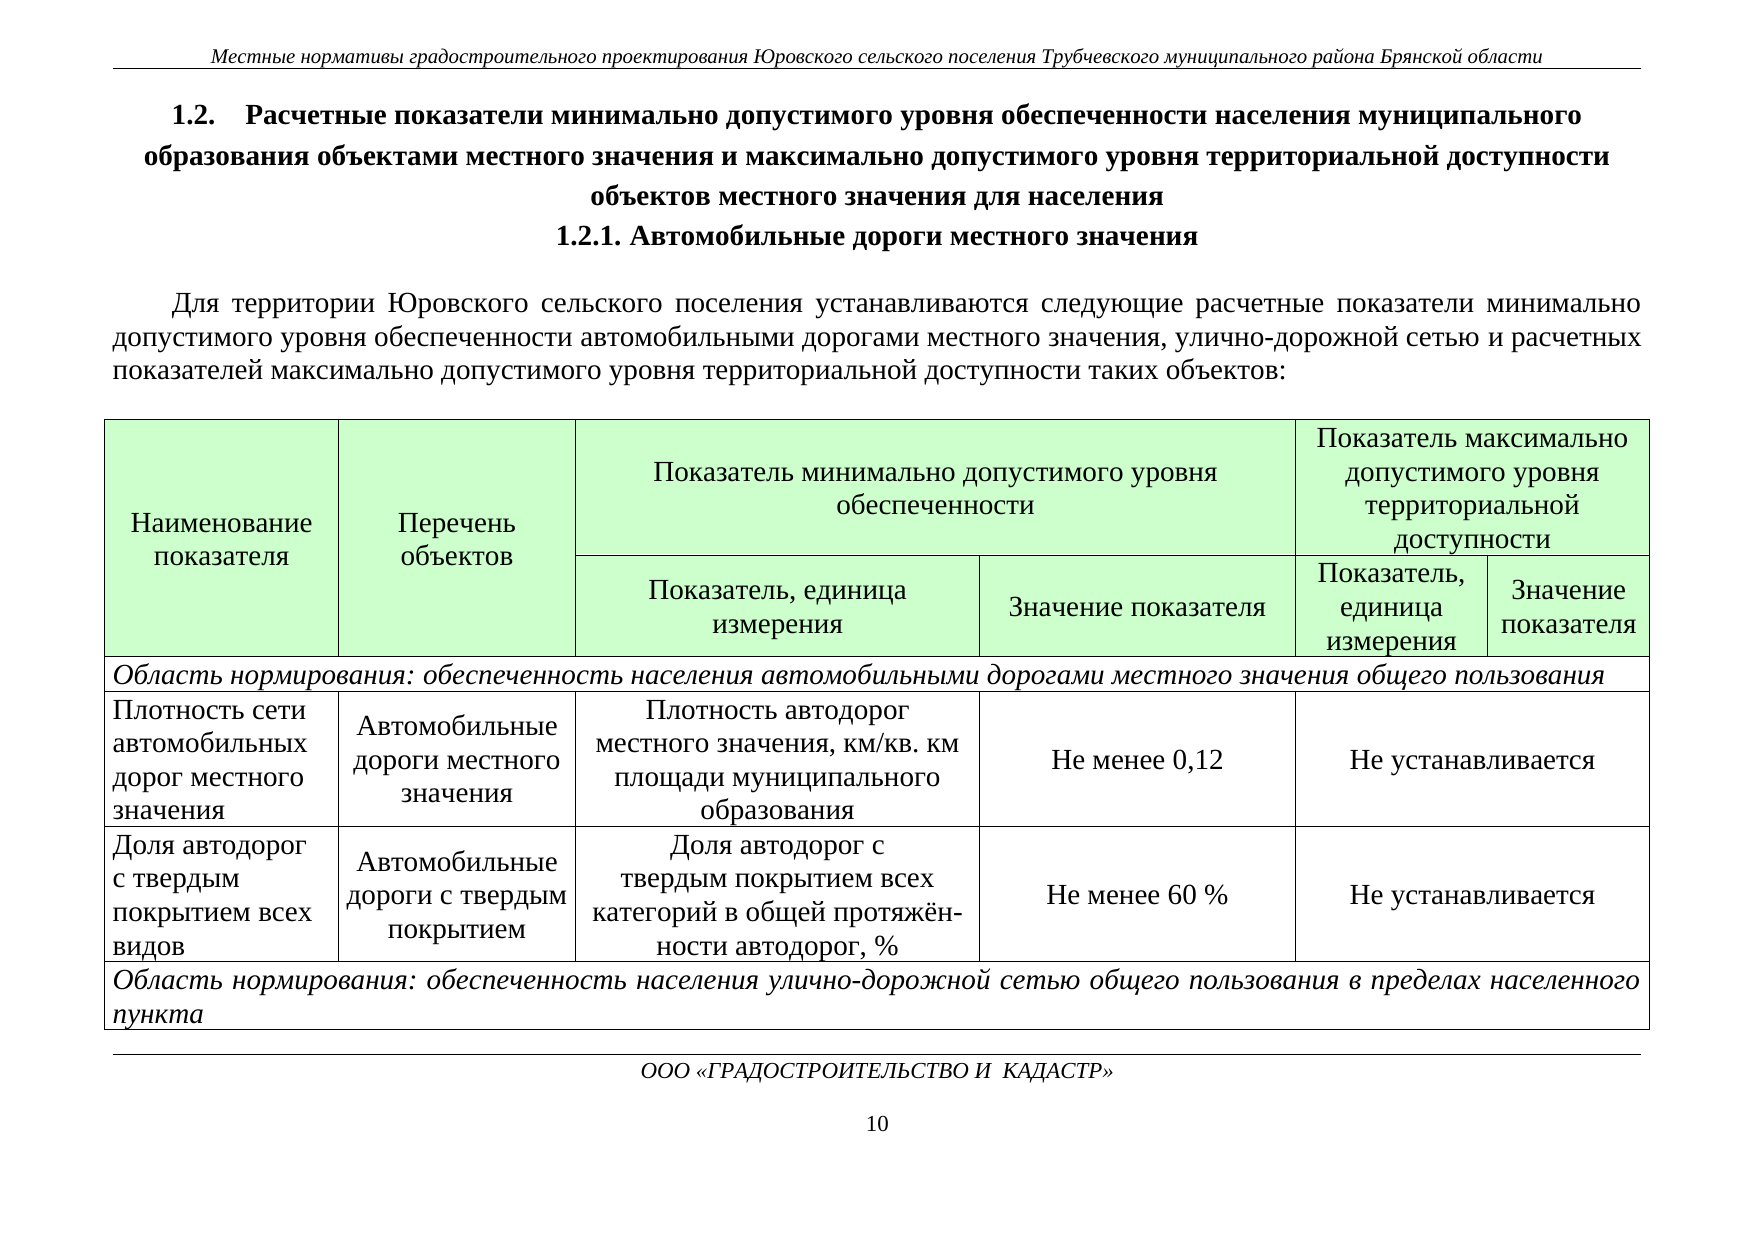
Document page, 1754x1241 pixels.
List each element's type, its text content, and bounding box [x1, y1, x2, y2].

list Расчетные показатели минимально допустимого уровня обеспеченности населения муниципального образования объектами местного значения и максимально допустимого уровня территориальной доступности объектов местного значения для населения [112, 97, 1641, 211]
table_cell Плотность автодорог местного значения, км/кв. км площади муниципального образования [576, 692, 979, 826]
table_cell Показатель, единица измерения [1296, 556, 1487, 656]
table_cell Значение показателя [980, 556, 1295, 656]
table_cell Автомобильные дороги местного значения [339, 692, 575, 826]
table_cell Не устанавливается [1296, 692, 1649, 826]
list Автомобильные дороги местного значения [112, 218, 1641, 252]
table_cell Не устанавливается [1296, 827, 1649, 961]
table_cell Не менее 0,12 [980, 692, 1295, 826]
table_cell Плотность сети автомобильных дорог местного значения [105, 692, 338, 826]
table_cell Значение показателя [1488, 556, 1649, 656]
table_cell Область нормирования: обеспеченность населения автомобильными дорогами местного значения общего пользования [105, 657, 1649, 691]
table_cell Показатель, единица измерения [576, 556, 979, 656]
table_cell Автомобильные дороги с твердым покрытием [339, 827, 575, 961]
table_header Показатель минимально допустимого уровня обеспеченности [576, 420, 1295, 554]
table_header Перечень объектов [339, 420, 575, 656]
table_header Наименование показателя [105, 420, 338, 656]
table_cell Не менее 60 % [980, 827, 1295, 961]
table_cell Доля автодорог с твердым покрытием всех видов [105, 827, 338, 961]
text Для территории Юровского сельского поселения устанавливаются следующие расчетные показатели минимально допустимого уровня обеспеченности автомобильными дорогами местного значения, улично-дорожной сетью и расчетных показателей максимально допустимого уровня территориальной доступности таких объектов: [112, 285, 1641, 386]
table_header Показатель максимально допустимого уровня территориальной доступности [1296, 420, 1649, 554]
table_cell Область нормирования: обеспеченность населения улично-дорожной сетью общего пользования в пределах населенного пункта [105, 962, 1649, 1029]
table_cell Доля автодорог с твердым покрытием всех категорий в общей протяжённости автодорог, % [576, 827, 979, 961]
